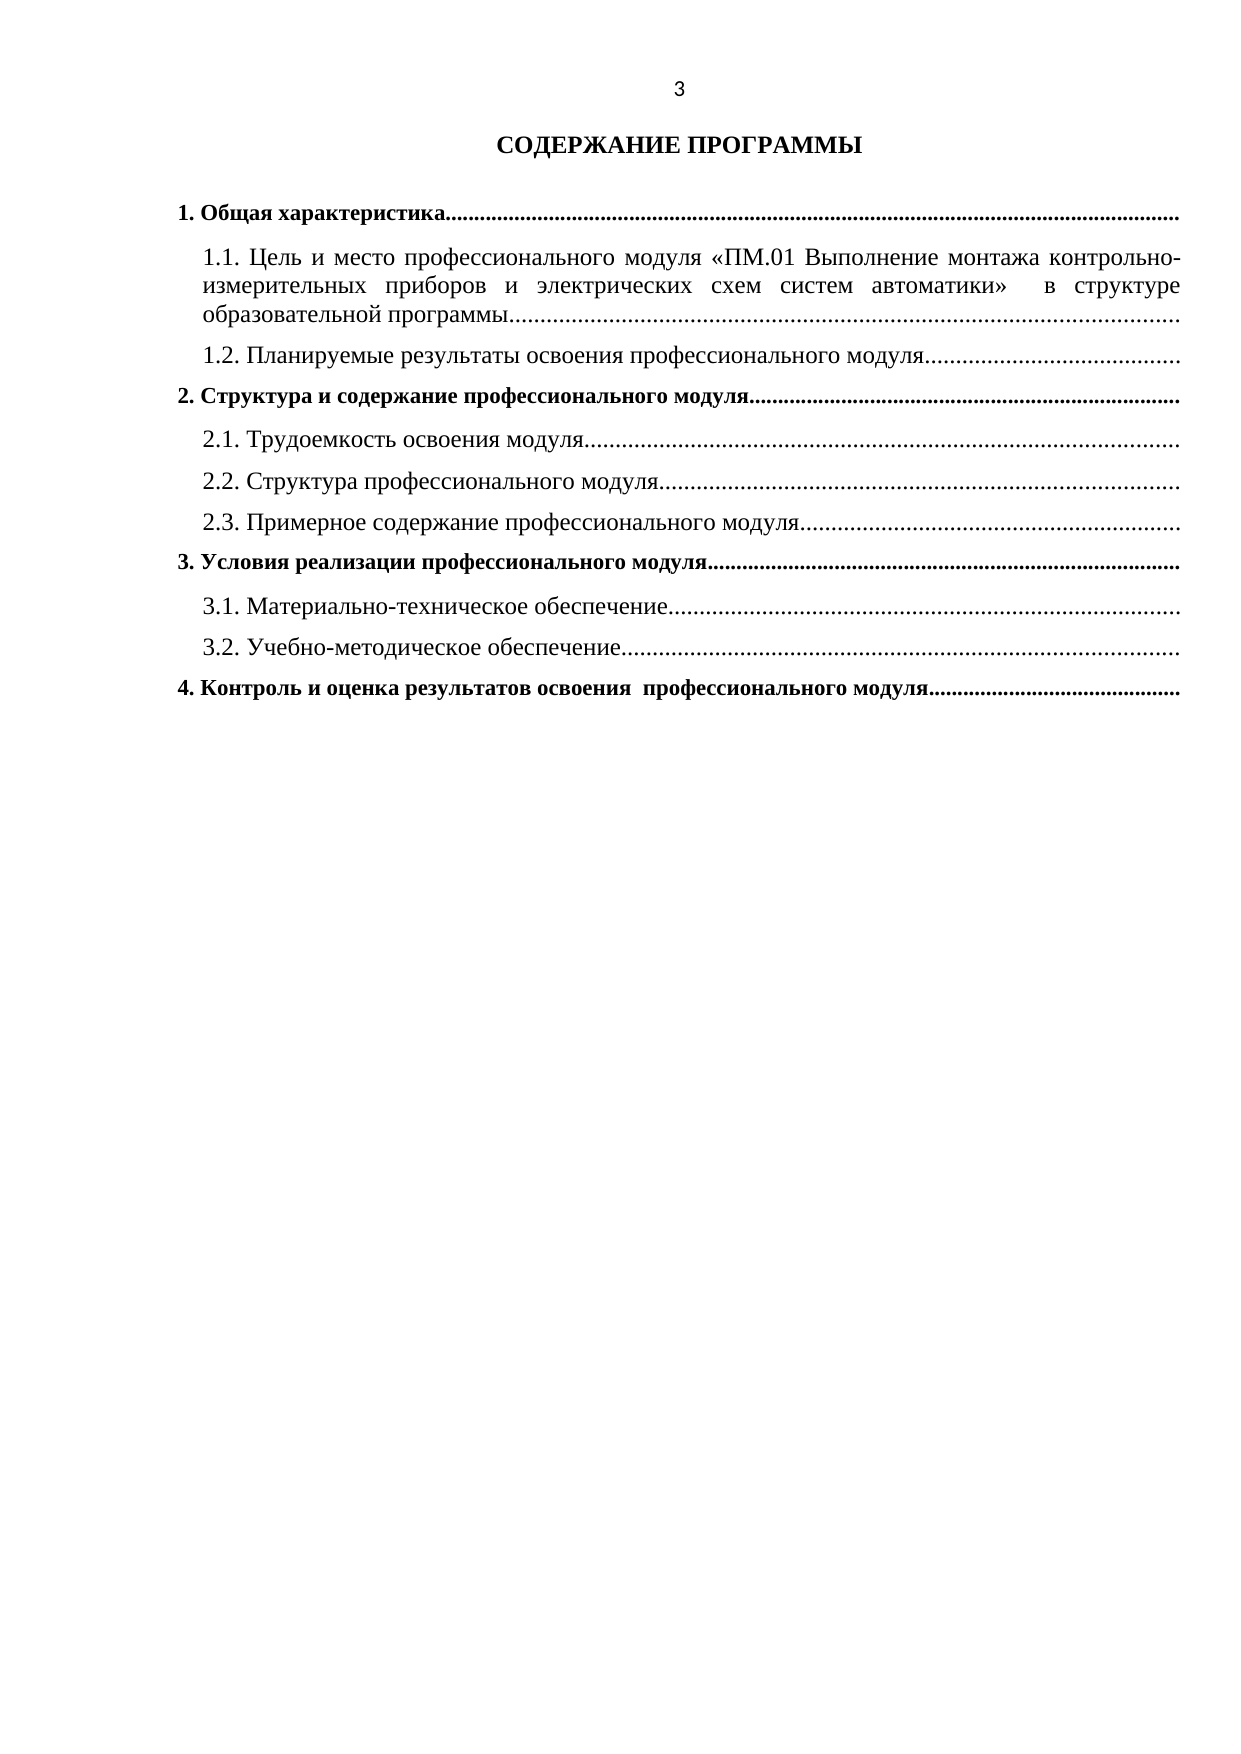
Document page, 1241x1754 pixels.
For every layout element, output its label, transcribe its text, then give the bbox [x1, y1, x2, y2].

text 2.2. Структура профессионального модуля [202, 466, 1181, 494]
text 1. Общая характеристика [177, 199, 1181, 226]
text 1.2. Планируемые результаты освоения профессионального модуля [202, 341, 1181, 369]
text 1.1. Цель и место профессионального модуля «ПМ.01 Выполнение монтажа контрольно-измерительных приборов и электрических схем систем автоматики» в структуре образовательной программы [202, 242, 1181, 328]
text 3. Условия реализации профессионального модуля [177, 548, 1181, 575]
text СОДЕРЖАНИЕ ПРОГРАММЫ [177, 130, 1181, 159]
text 3.1. Материально-техническое обеспечение [202, 591, 1181, 620]
text 2.1. Трудоемкость освоения модуля [202, 424, 1181, 453]
text 2. Структура и содержание профессионального модуля [177, 382, 1181, 408]
text 3.2. Учебно-методическое обеспечение [202, 632, 1181, 661]
text 4. Контроль и оценка результатов освоения профессионального модуля [177, 673, 1181, 700]
text 2.3. Примерное содержание профессионального модуля [202, 507, 1181, 536]
